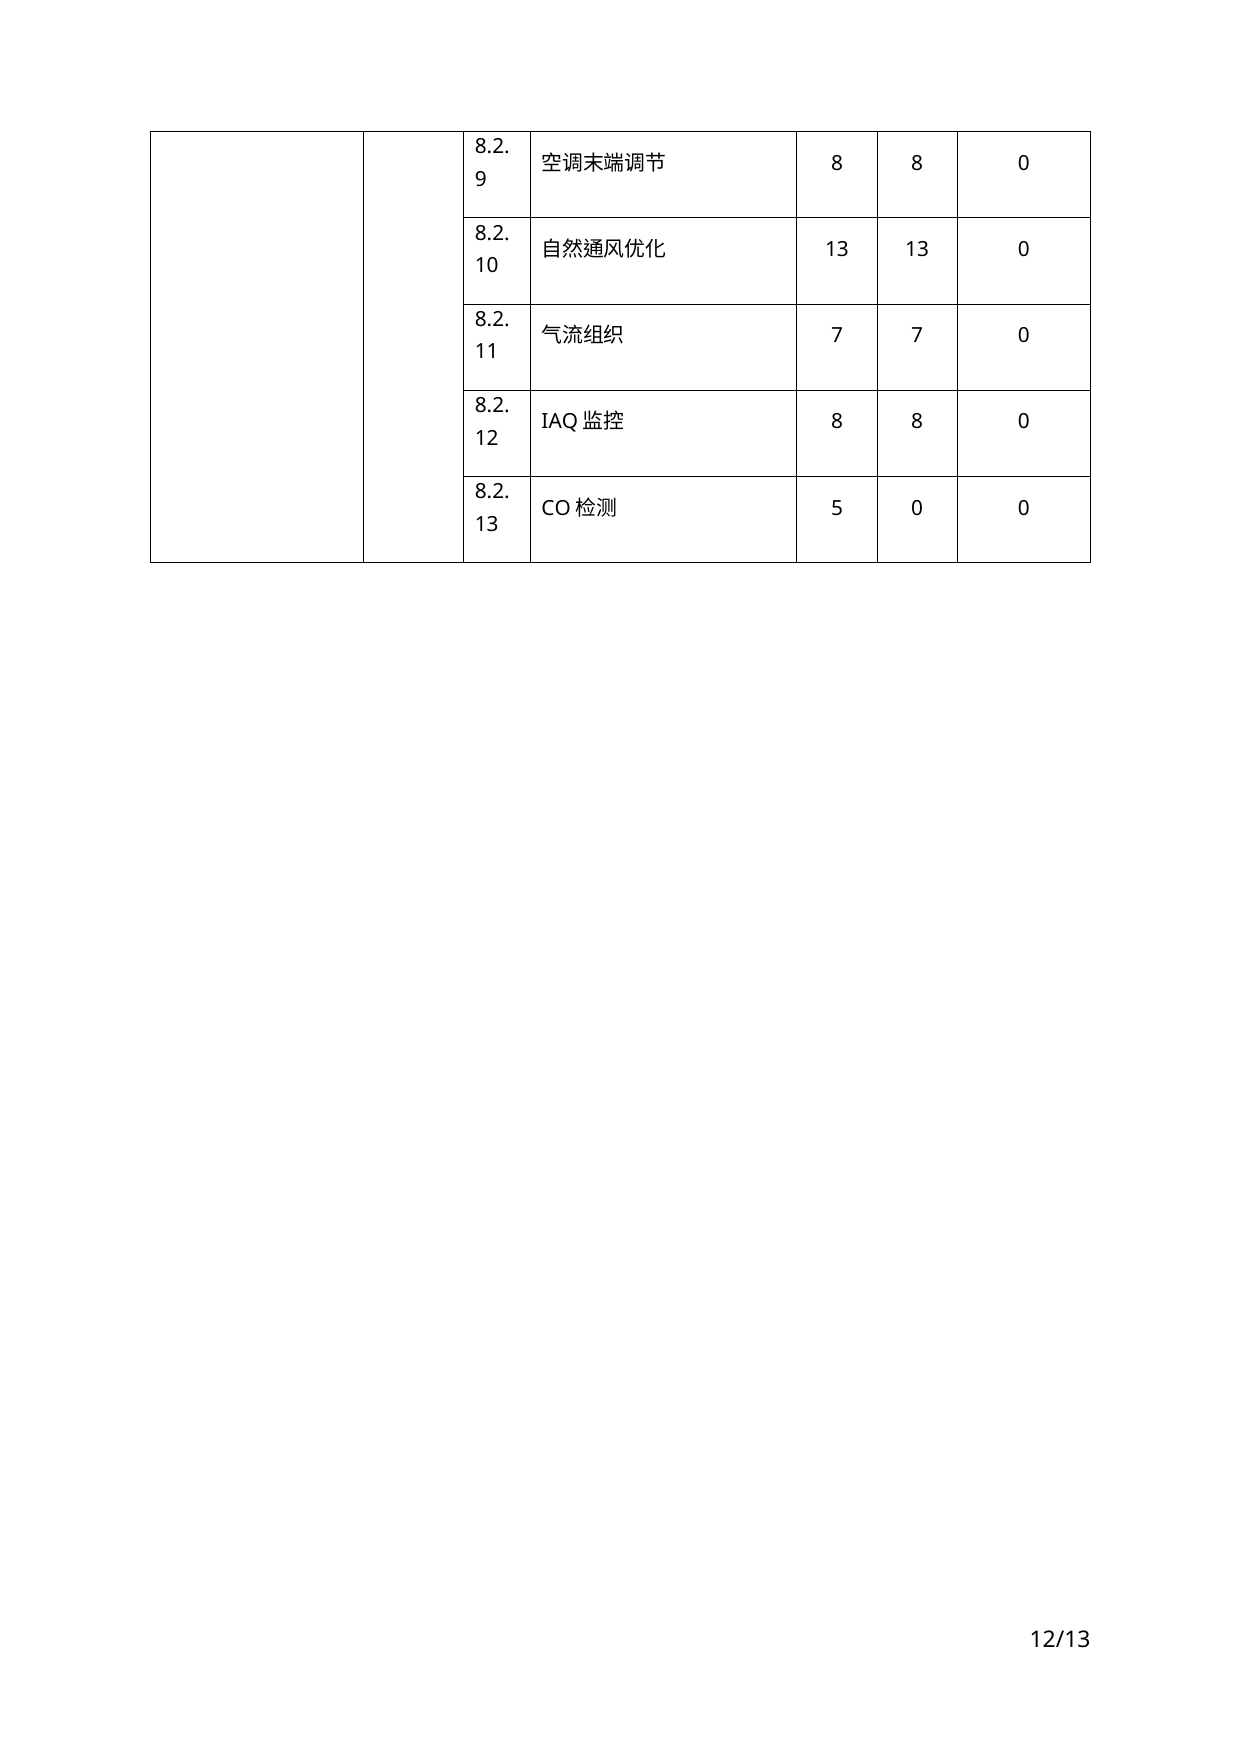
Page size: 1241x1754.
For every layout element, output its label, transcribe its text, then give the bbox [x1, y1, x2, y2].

table_cell 0 [958, 218, 1090, 303]
table_cell 0 [958, 305, 1090, 390]
table_cell 空调末端调节 [531, 132, 796, 217]
table_cell 0 [958, 391, 1090, 476]
table_cell 0 [958, 132, 1090, 217]
table_cell 8 [797, 391, 877, 476]
table_cell 7 [797, 305, 877, 390]
table_cell CO检测 [531, 477, 796, 562]
table_cell 8 [878, 391, 957, 476]
table_cell IAQ监控 [531, 391, 796, 476]
table_cell 5 [797, 477, 877, 562]
table_cell 8.2.11 [464, 305, 530, 390]
table_cell 8.2.12 [464, 391, 530, 476]
table_cell 13 [878, 218, 957, 303]
table_cell 0 [958, 477, 1090, 562]
table_cell 7 [878, 305, 957, 390]
table_cell 8.2.13 [464, 477, 530, 562]
table_cell 气流组织 [531, 305, 796, 390]
table_cell 自然通风优化 [531, 218, 796, 303]
table_cell 13 [797, 218, 877, 303]
table_cell 8.2.10 [464, 218, 530, 303]
table_cell 8.2.9 [464, 132, 530, 217]
table_cell 8 [878, 132, 957, 217]
table_cell 0 [878, 477, 957, 562]
table_cell 8 [797, 132, 877, 217]
